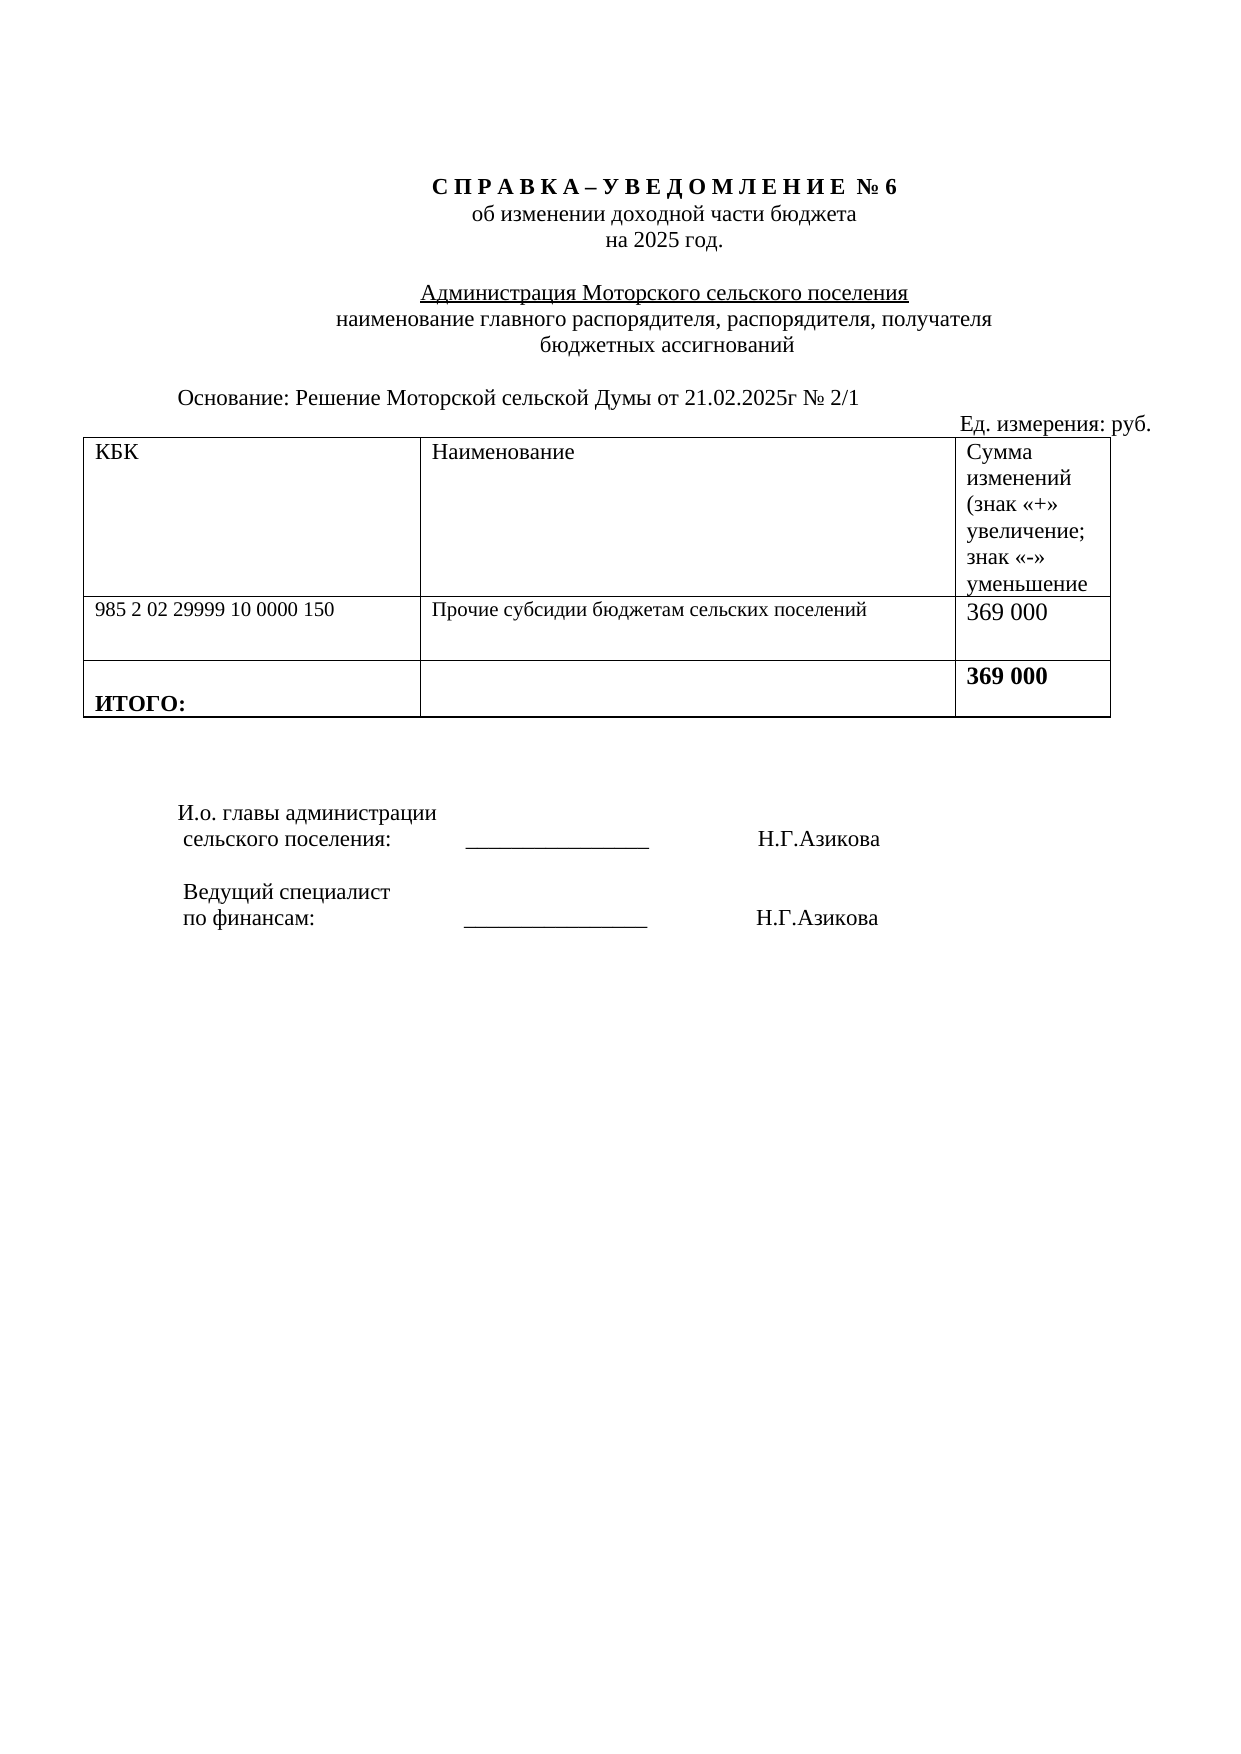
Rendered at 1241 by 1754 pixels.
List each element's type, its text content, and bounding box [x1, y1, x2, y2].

text на 2025 год. [177, 226, 1152, 252]
table_header Сумма изменений (знак «+» увеличение; знак «-» уменьшение [956, 438, 1110, 596]
table_cell 985 2 02 29999 10 0000 150 [84, 597, 420, 660]
table_header Наименование [421, 438, 955, 596]
text И.о. главы администрации [177, 799, 1152, 825]
table_cell 369 000 [956, 661, 1110, 716]
table_cell ИТОГО: [84, 661, 420, 716]
text наименование главного распорядителя, распорядителя, получателя [177, 305, 1152, 331]
text Администрация Моторского сельского поселения [177, 279, 1152, 305]
table_cell [421, 661, 955, 716]
text С П Р А В К А – У В Е Д О М Л Е Н И Е № 6 [177, 173, 1152, 199]
text Основание: Решение Моторской сельской Думы от 21.02.2025г № 2/1 [177, 384, 1152, 410]
text Ведущий специалист [177, 878, 1152, 904]
text бюджетных ассигнований [177, 331, 1152, 358]
table_cell Прочие субсидии бюджетам сельских поселений [421, 597, 955, 660]
text по финансам: ________________ Н.Г.Азикова [177, 904, 1152, 931]
text Ед. измерения: руб. [177, 410, 1152, 437]
text сельского поселения: ________________ Н.Г.Азикова [177, 825, 1152, 852]
text об изменении доходной части бюджета [177, 199, 1152, 226]
table_header КБК [84, 438, 420, 596]
table_cell 369 000 [956, 597, 1110, 660]
